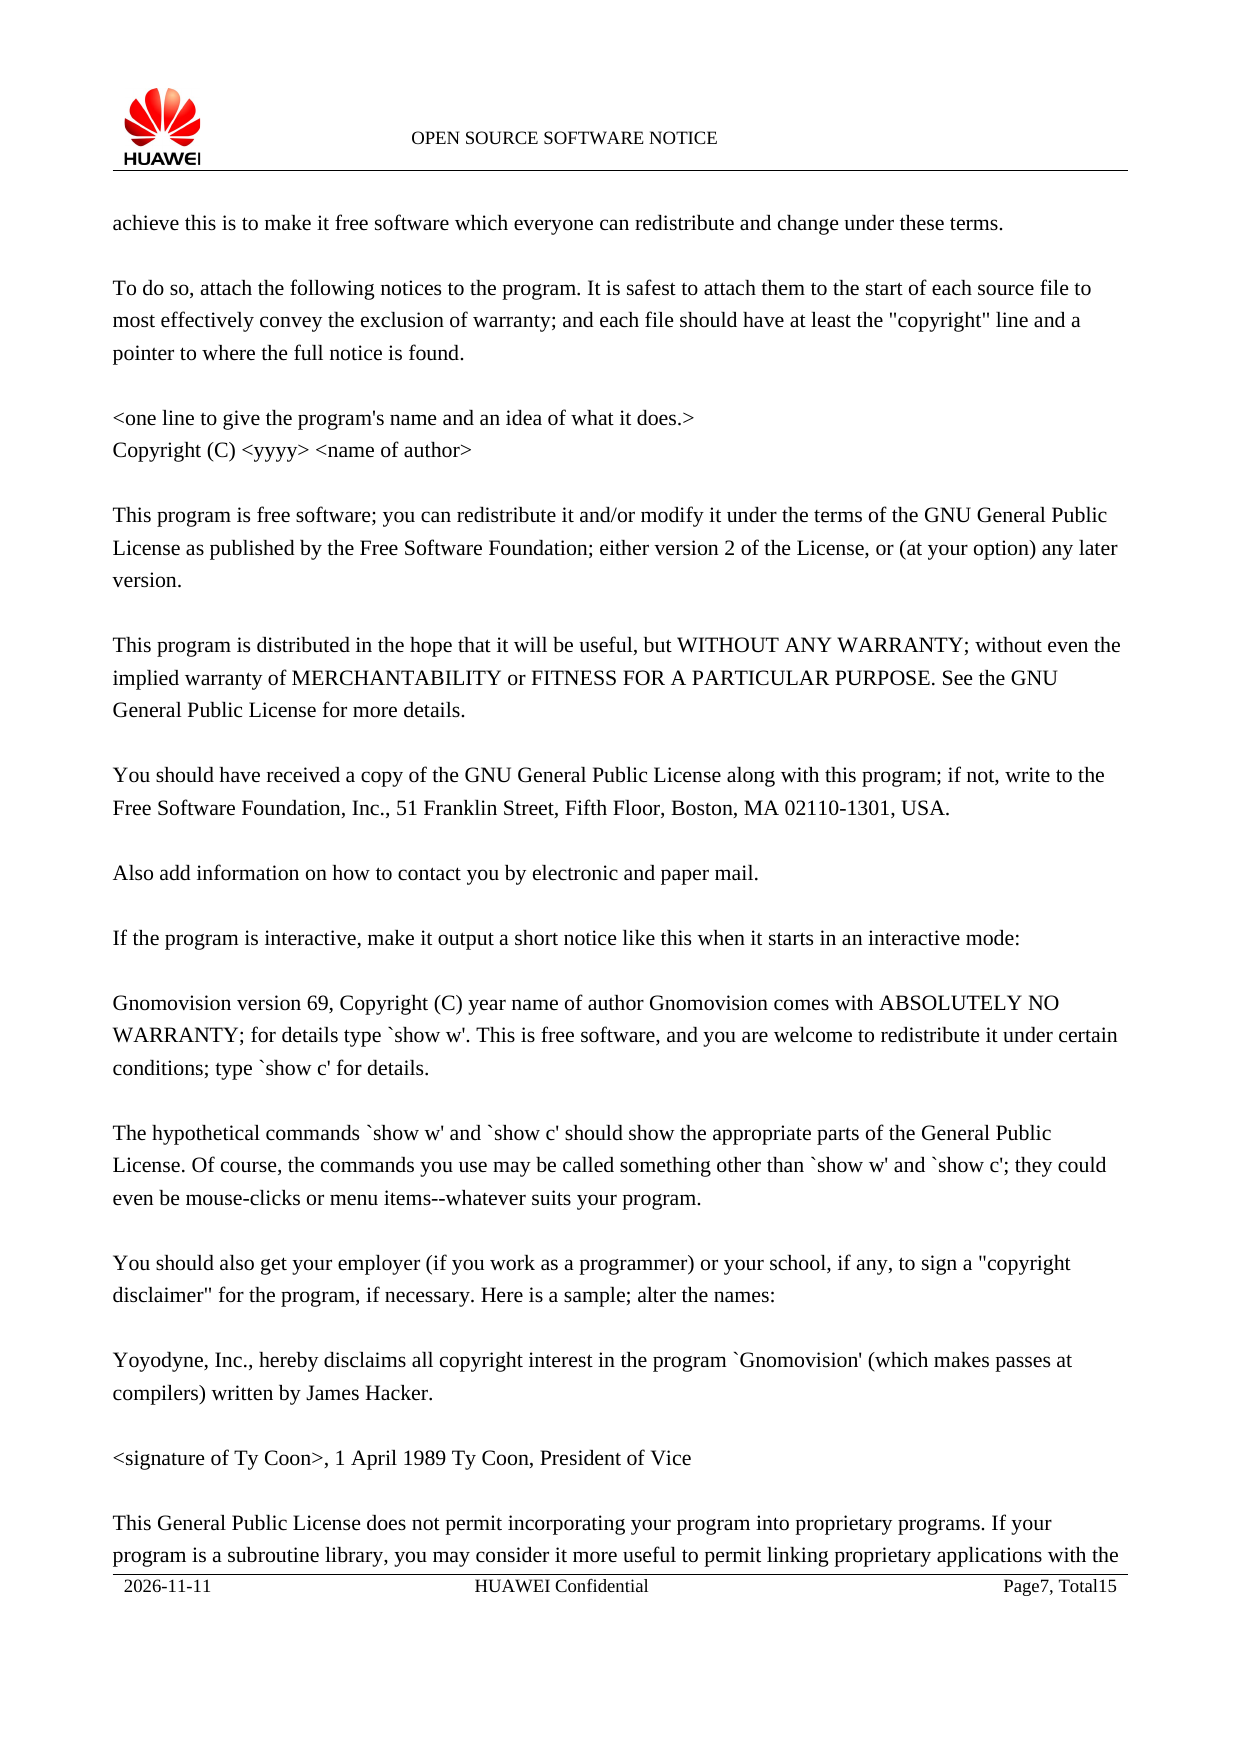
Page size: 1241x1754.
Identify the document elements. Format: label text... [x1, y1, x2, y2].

picture [124, 88, 201, 165]
